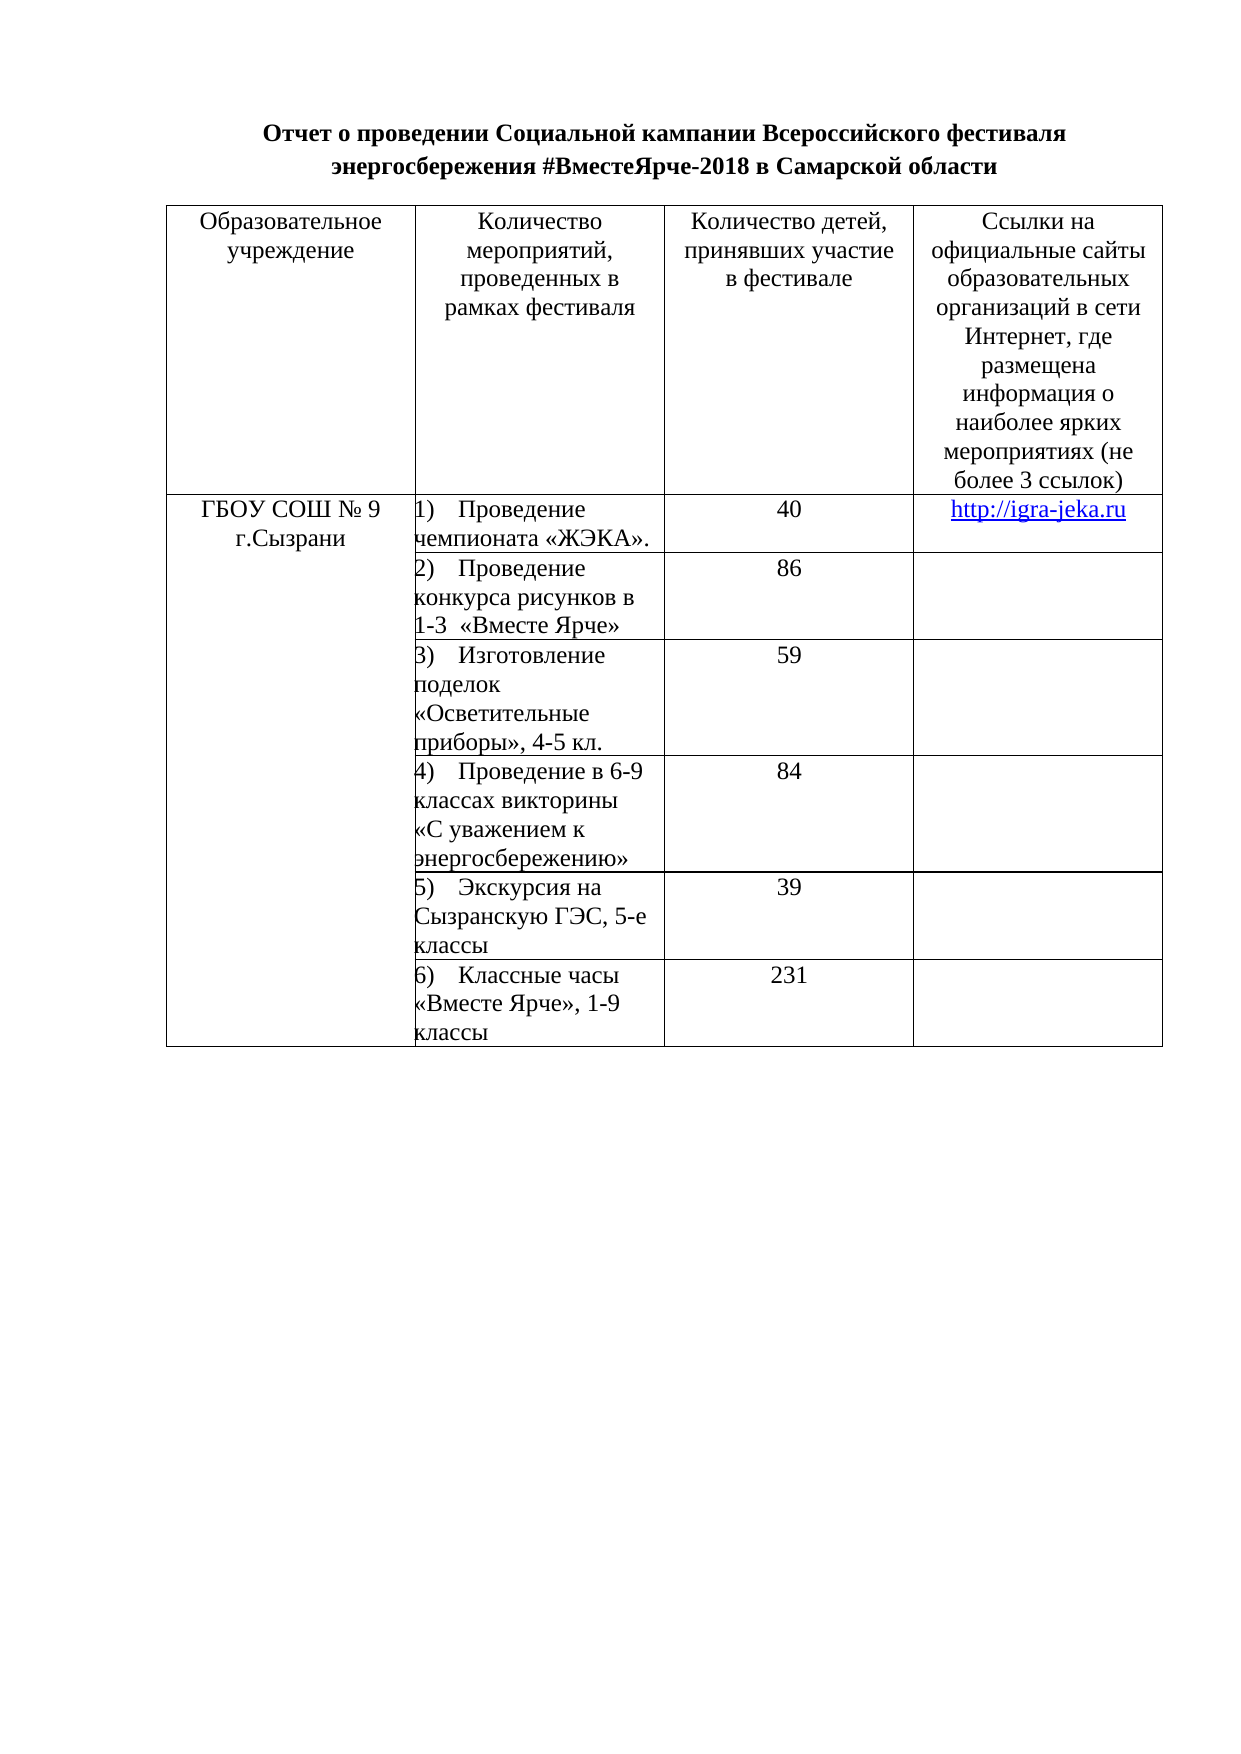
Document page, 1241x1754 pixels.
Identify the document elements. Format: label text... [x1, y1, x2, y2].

table_cell ГБОУ СОШ № 9 г.Сызрани [167, 495, 415, 1046]
table_header Количество детей, принявших участие в фестивале [665, 206, 913, 493]
table_cell 40 [665, 495, 913, 552]
table_cell 86 [665, 553, 913, 639]
table_header Ссылки на официальные сайты образовательных организаций в сети Интернет, где размещена информация о наиболее ярких мероприятиях (не более 3 ссылок) [914, 206, 1162, 493]
table_cell [914, 553, 1162, 639]
table_cell Проведение конкурса рисунков в 1-3 «Вместе Ярче» [416, 553, 664, 639]
table_cell [914, 873, 1162, 959]
table_cell 231 [665, 960, 913, 1046]
table_cell Проведение чемпионата «ЖЭКА». [416, 495, 664, 552]
table_cell Проведение в 6-9 классах викторины «С уважением к энергосбережению» [416, 756, 664, 871]
table_cell Изготовление поделок «Осветительные приборы», 4-5 кл. [416, 640, 664, 755]
table_cell 84 [665, 756, 913, 871]
table_cell Экскурсия на Сызранскую ГЭС, 5-е классы [416, 873, 664, 959]
text Отчет о проведении Социальной кампании Всероссийского фестиваля энергосбережения #ВместеЯрче-2018 в Самарской области [177, 118, 1152, 180]
table_cell [914, 960, 1162, 1046]
table_cell [914, 756, 1162, 871]
table_cell [914, 640, 1162, 755]
table_cell http://igra-jeka.ru [914, 495, 1162, 552]
table_cell Классные часы «Вместе Ярче», 1-9 классы [416, 960, 664, 1046]
table_cell 39 [665, 873, 913, 959]
table_header Количество мероприятий, проведенных в рамках фестиваля [416, 206, 664, 493]
table_header Образовательное учреждение [167, 206, 415, 493]
table_cell 59 [665, 640, 913, 755]
